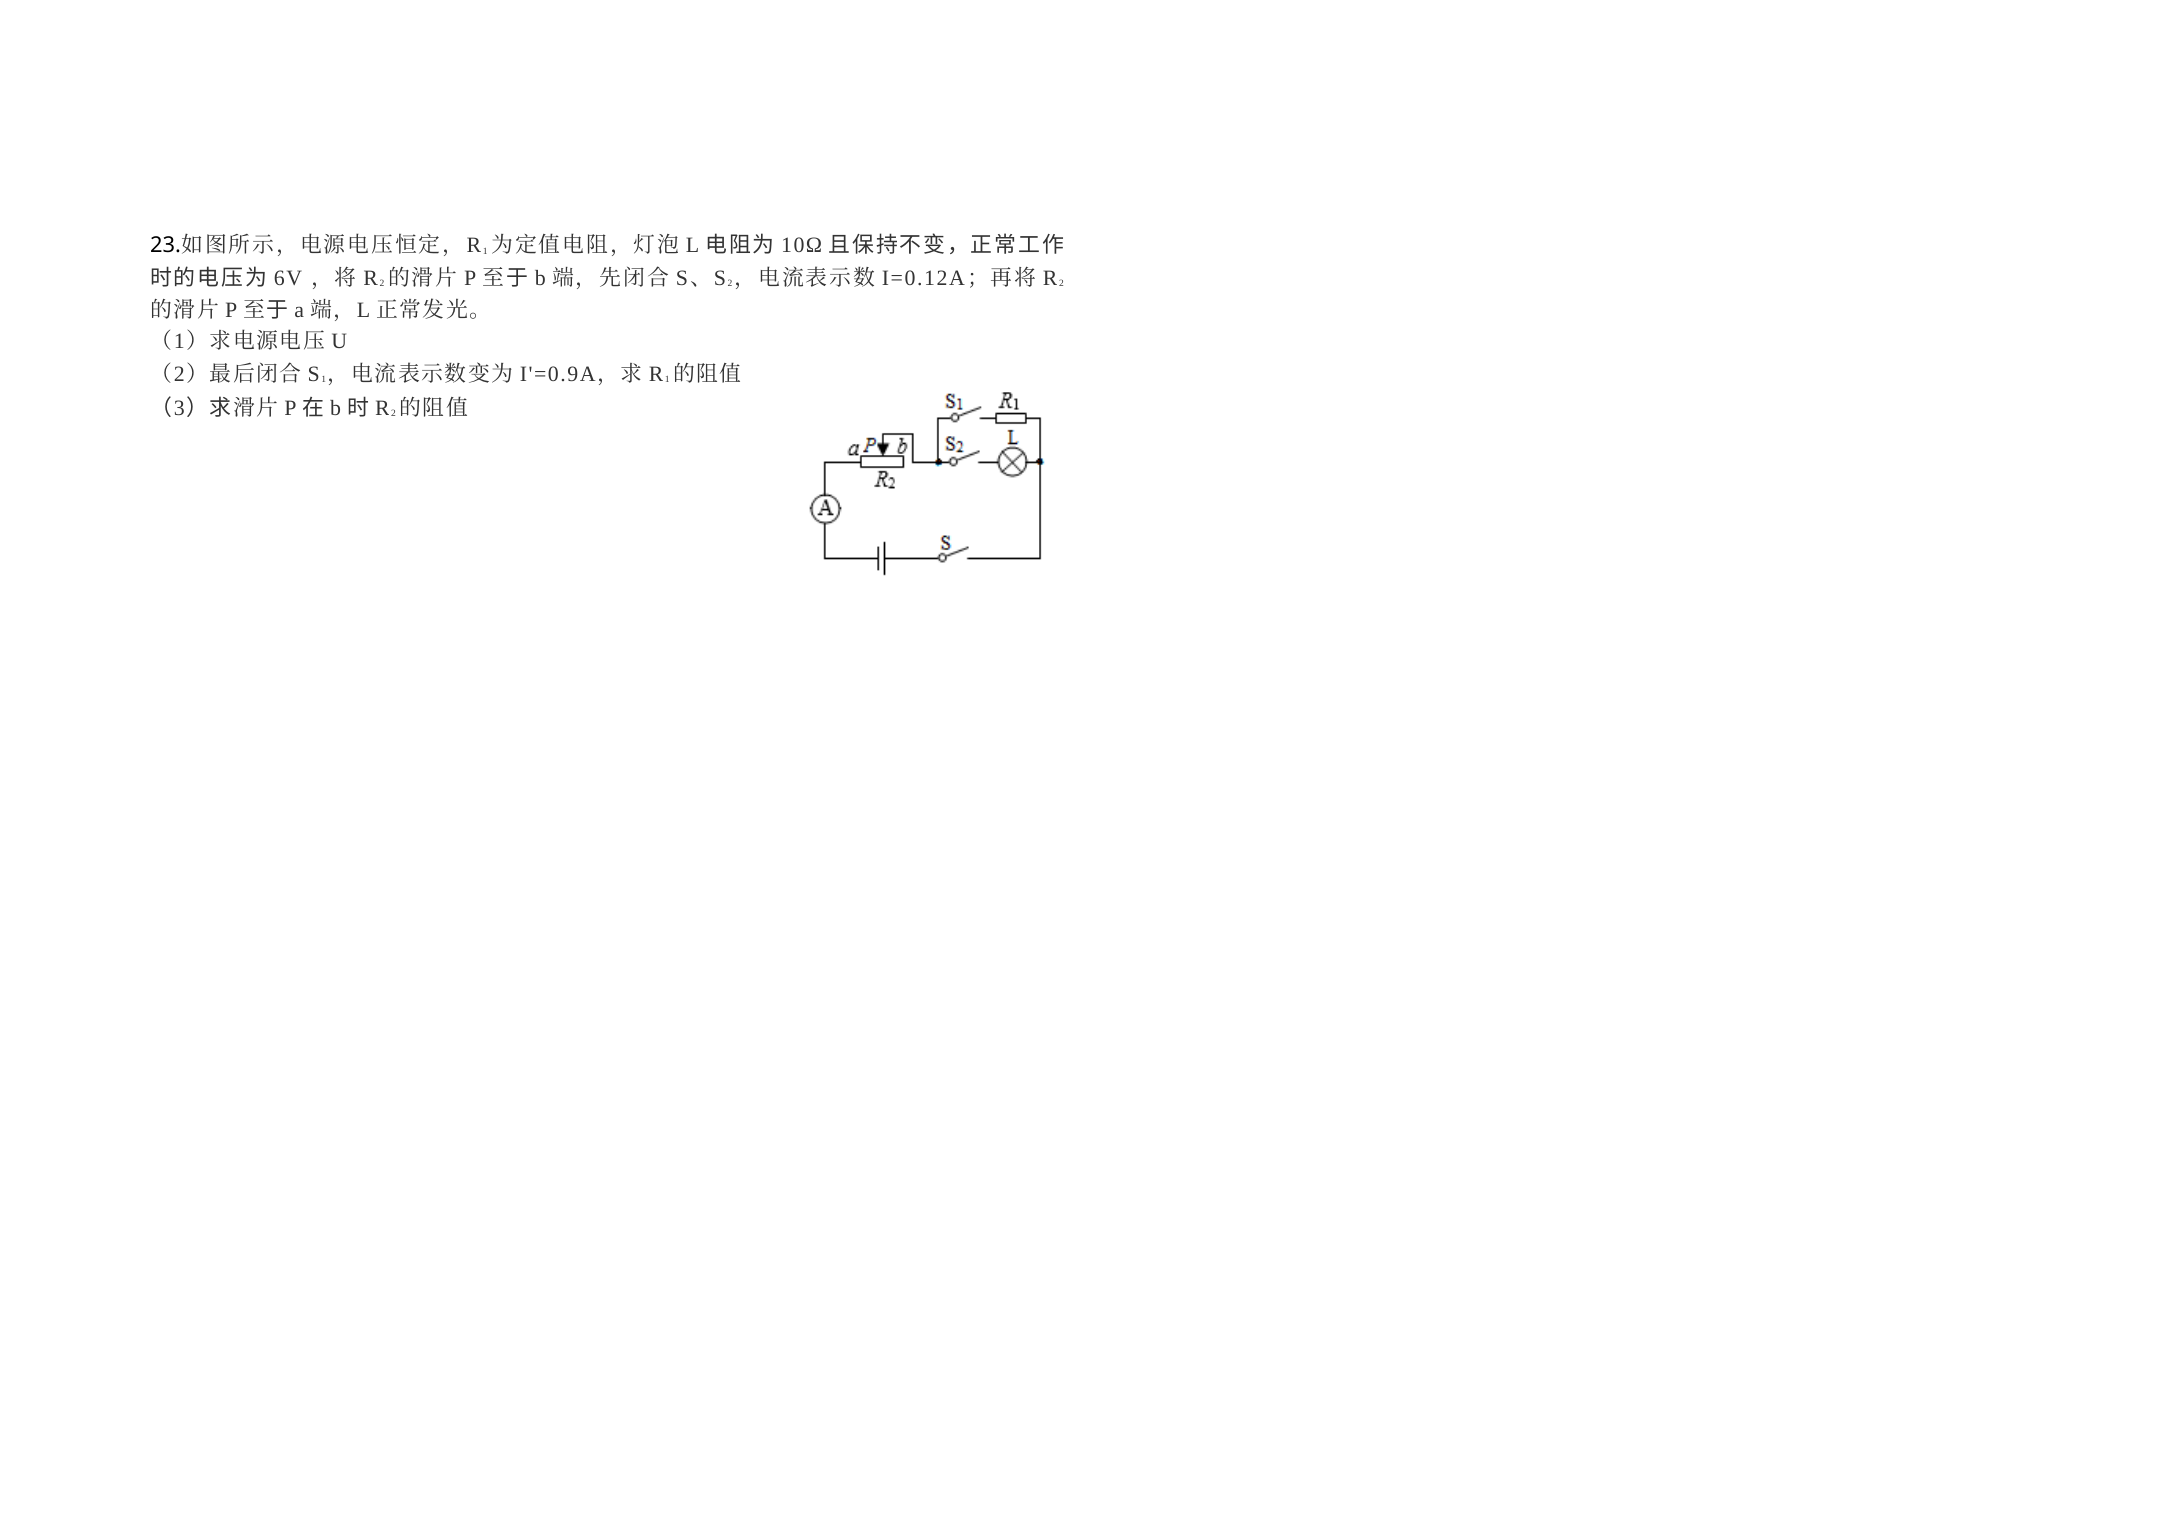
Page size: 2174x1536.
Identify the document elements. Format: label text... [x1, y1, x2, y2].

picture [807, 422, 1048, 580]
text （3）求滑片P在b时R2的阻值 [150, 389, 1064, 422]
text 23.如图所示，电源电压恒定，R1为定值电阻，灯泡L电阻为10Ω且保持不变，正常工作时的电压为6V ，将R2的滑片P至于b端，先闭合S、S2，电流表示数I=0.12A；再将R2的滑片P至于a端，L正常发光。 （1）求电源电压U （2）最后闭合S1，电流表示数变为I'=0.9A，求R1的阻值 [150, 227, 1064, 389]
